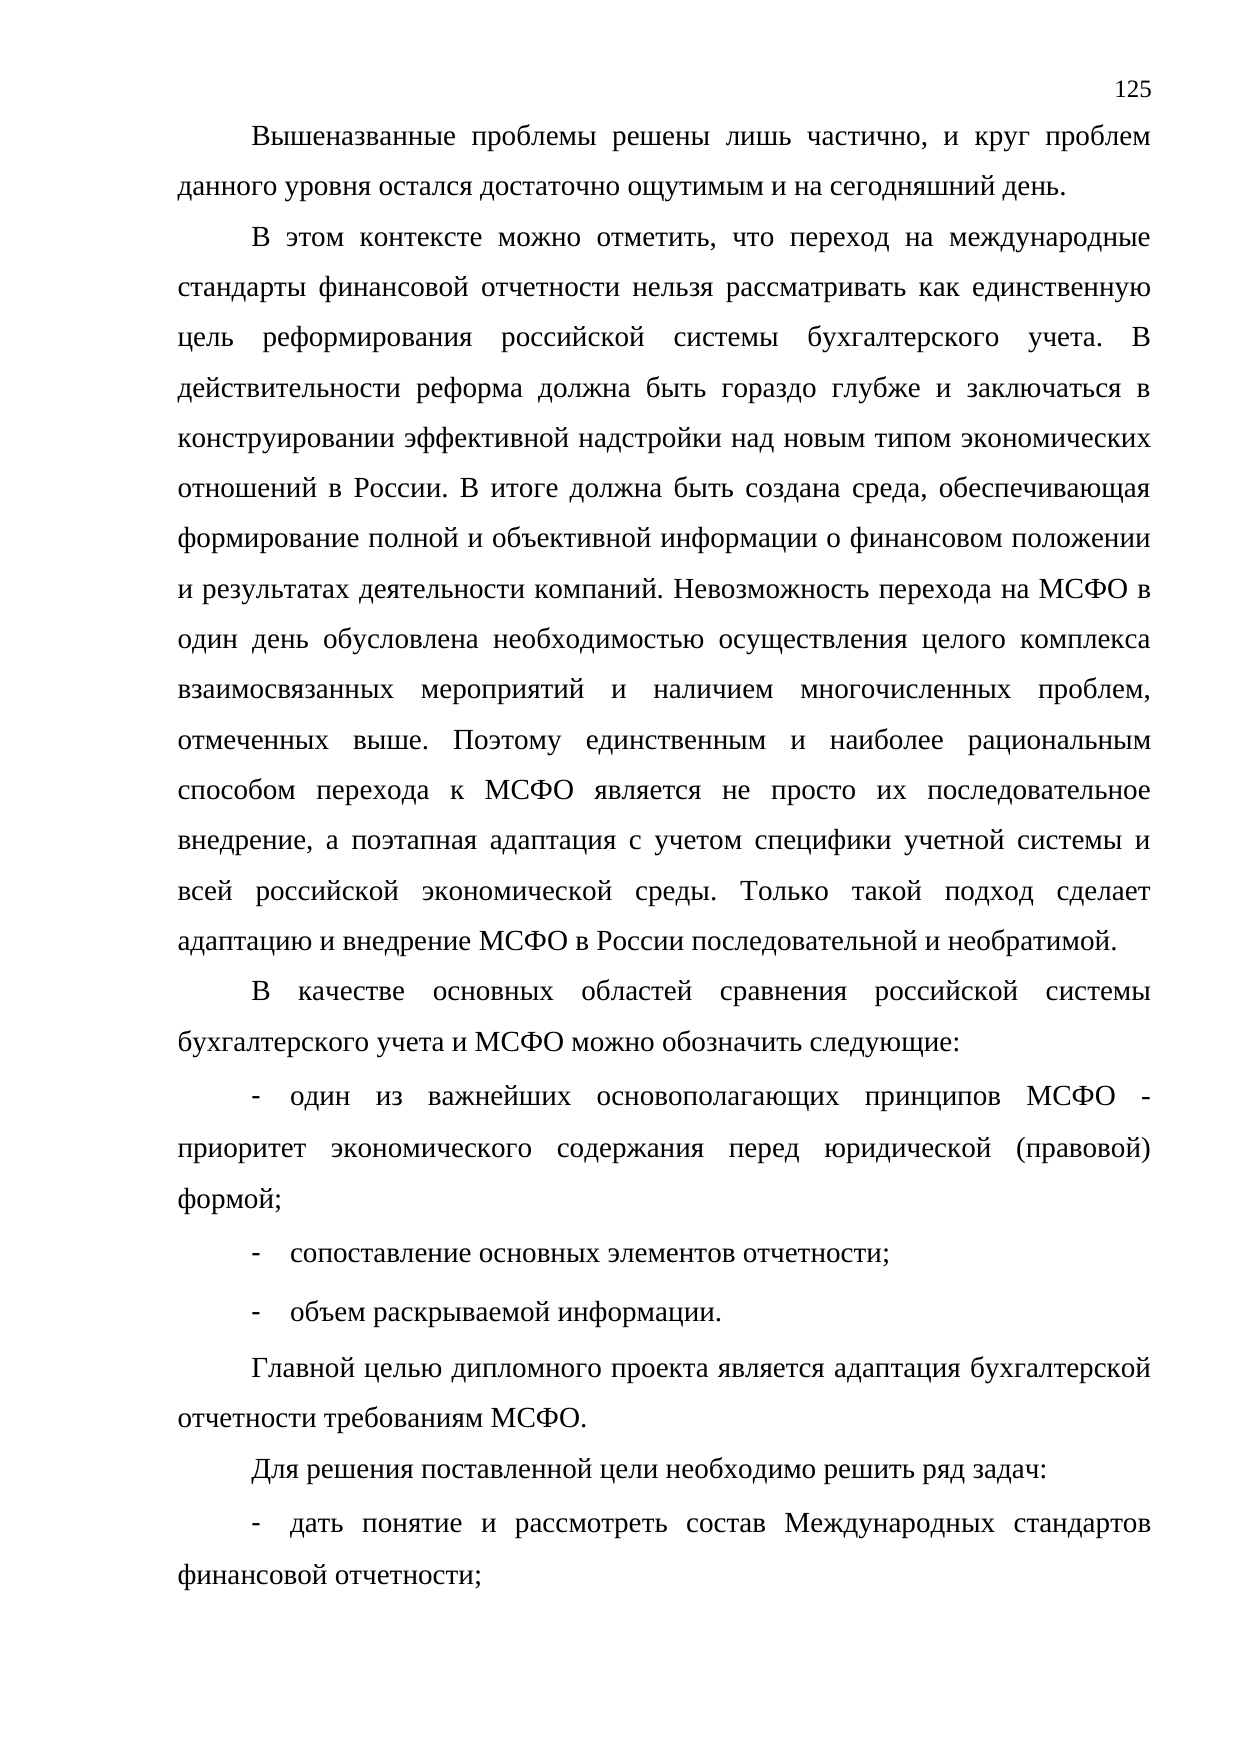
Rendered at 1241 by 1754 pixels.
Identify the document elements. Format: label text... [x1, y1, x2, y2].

list сопоставление основных элементов отчетности; [177, 1231, 1152, 1271]
list дать понятие и рассмотреть состав Международных стандартов финансовой отчетности; [177, 1501, 1152, 1591]
list объем раскрываемой информации. [177, 1291, 1152, 1330]
text В качестве основных областей сравнения российской системы бухгалтерского учета и МСФО можно обозначить следующие: [177, 973, 1152, 1057]
text Для решения поставленной цели необходимо решить ряд задач: [177, 1451, 1152, 1484]
text Главной целью дипломного проекта является адаптация бухгалтерской отчетности требованиям МСФО. [177, 1350, 1152, 1434]
list один из важнейших основополагающих принципов МСФО - приоритет экономического содержания перед юридической (правовой) формой; [177, 1074, 1152, 1214]
text Вышеназванные проблемы решены лишь частично, и круг проблем данного уровня остался достаточно ощутимым и на сегодняшний день. [177, 118, 1152, 202]
text В этом контексте можно отметить, что переход на международные стандарты финансовой отчетности нельзя рассматривать как единственную цель реформирования российской системы бухгалтерского учета. В действительности реформа должна быть гораздо глубже и заключаться в конструировании эффективной надстройки над новым типом экономических отношений в России. В итоге должна быть создана среда, обеспечивающая формирование полной и объективной информации о финансовом положении и результатах деятельности компаний. Невозможность перехода на МСФО в один день обусловлена необходимостью осуществления целого комплекса взаимосвязанных мероприятий и наличием многочисленных проблем, отмеченных выше. Поэтому единственным и наиболее рациональным способом перехода к МСФО является не просто их последовательное внедрение, а поэтапная адаптация с учетом специфики учетной системы и всей российской экономической среды. Только такой подход сделает адаптацию и внедрение МСФО в России последовательной и необратимой. [177, 219, 1152, 957]
